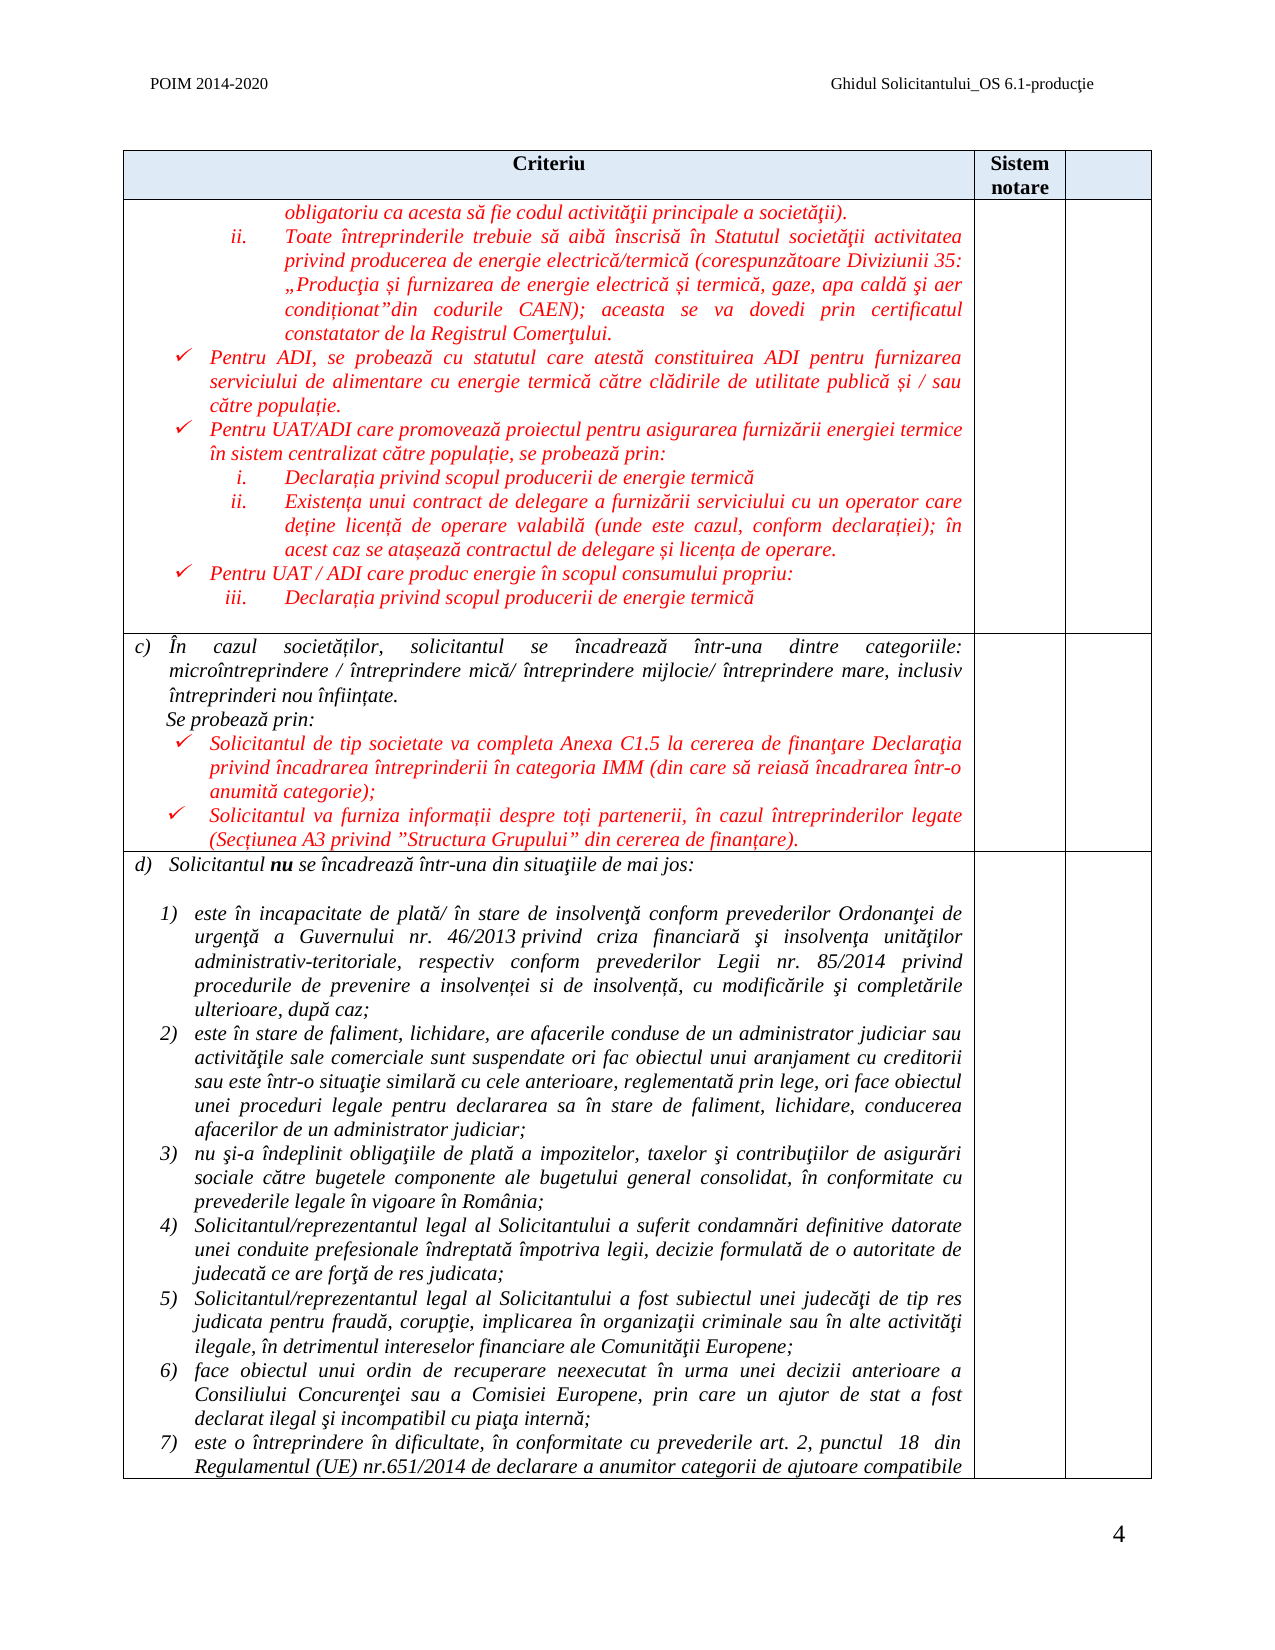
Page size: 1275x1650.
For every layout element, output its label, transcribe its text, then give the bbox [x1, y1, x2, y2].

table_header Sistem notare [975, 151, 1065, 199]
table_header Criteriu [124, 151, 974, 199]
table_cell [124, 852, 974, 1478]
table_header [1066, 151, 1151, 199]
table_cell În cazul societăților, solicitantul se încadrează într-una dintre categoriile: microîntreprindere / întreprindere mică/ întreprindere mijlocie/ întreprindere mare, inclusiv întreprinderi nou înființate. Se probează prin: Solicitantul de tip societate va completa Anexa C1.5 la cererea de finanţare Declaraţia privind încadrarea întreprinderii în categoria IMM (din care să reiasă încadrarea într-o anumită categorie); Solicitantul va furniza informații despre toți partenerii, în cazul întreprinderilor legate (Secțiunea A3 privind ”Structura Grupului” din cererea de finanțare). [124, 634, 974, 851]
table_cell [975, 852, 1065, 1478]
table_cell [975, 200, 1065, 633]
table_cell [975, 634, 1065, 851]
table_cell [1066, 634, 1151, 851]
table_cell [1066, 852, 1151, 1478]
table_cell [1066, 200, 1151, 633]
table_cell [124, 200, 974, 633]
